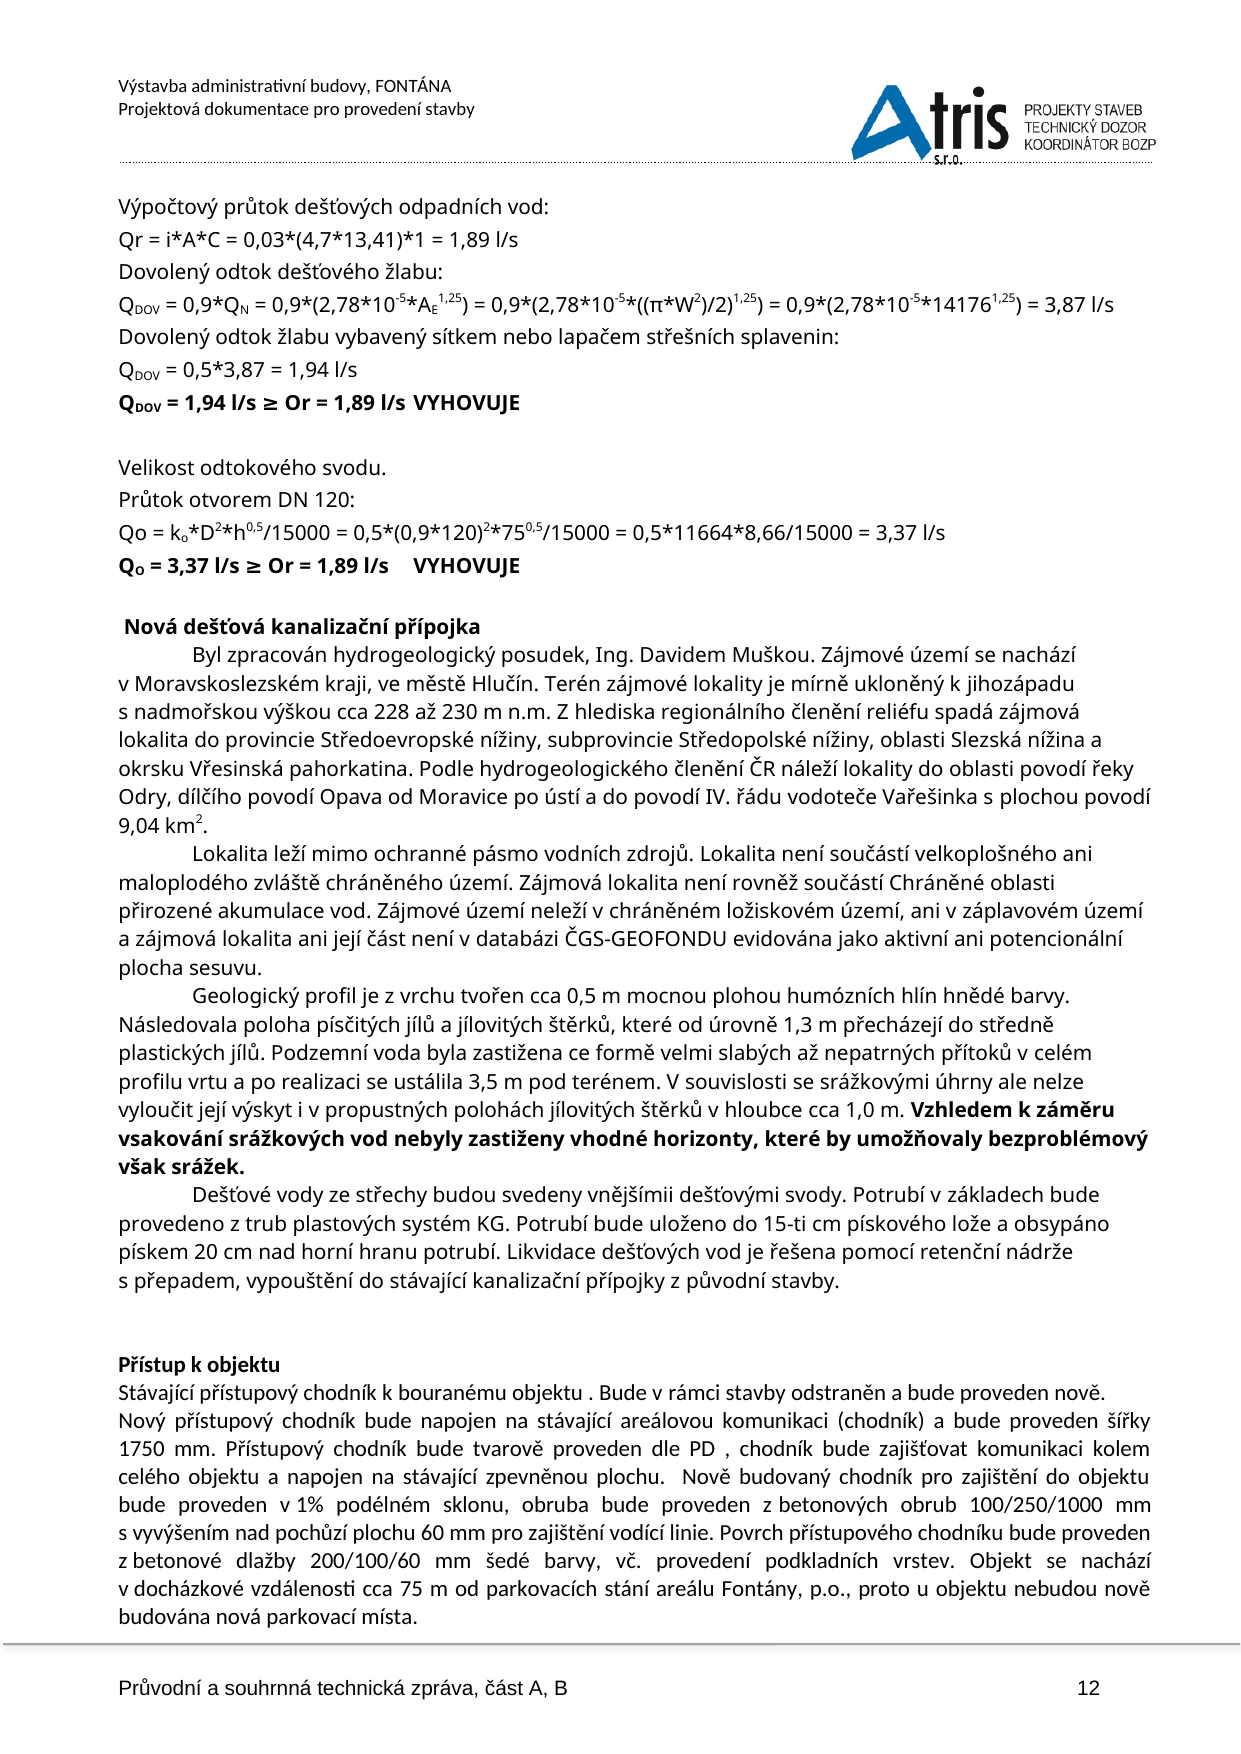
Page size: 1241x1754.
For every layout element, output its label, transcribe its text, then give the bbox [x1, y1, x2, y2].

picture [849, 83, 1157, 166]
text Lokalita leží mimo ochranné pásmo vodních zdrojů. Lokalita není součástí velkoplošného ani maloplodého zvláště chráněného území. Zájmová lokalita není rovněž součástí Chráněné oblasti přirozené akumulace vod. Zájmové území neleží v chráněném ložiskovém území, ani v záplavovém území a zájmová lokalita ani její část není v databázi ČGS-GEOFONDU evidována jako aktivní ani potencionální plocha sesuvu. [118, 839, 1152, 981]
text Stávající přístupový chodník k bouranému objektu . Bude v rámci stavby odstraněn a bude proveden nově. [118, 1378, 1152, 1406]
text Velikost odtokového svodu. [118, 453, 1152, 481]
text Byl zpracován hydrogeologický posudek, Ing. Davidem Muškou. Zájmové území se nachází v Moravskoslezském kraji, ve městě Hlučín. Terén zájmové lokality je mírně ukloněný k jihozápadu s nadmořskou výškou cca 228 až 230 m n.m. Z hlediska regionálního členění reliéfu spadá zájmová lokalita do provincie Středoevropské nížiny, subprovincie Středopolské nížiny, oblasti Slezská nížina a okrsku Vřesinská pahorkatina. Podle hydrogeologického členění ČR náleží lokality do oblasti povodí řeky Odry, dílčího povodí Opava od Moravice po ústí a do povodí IV. řádu vodoteče Vařešinka s plochou povodí 9,04 km2. [118, 640, 1152, 839]
text Qo = ko*D2*h0,5/15000 = 0,5*(0,9*120)2*750,5/15000 = 0,5*11664*8,66/15000 = 3,37 l/s [118, 518, 1152, 547]
text Qr = i*A*C = 0,03*(4,7*13,41)*1 = 1,89 l/s [118, 225, 1152, 253]
text QO = 3,37 l/s ≥ Or = 1,89 l/s VYHOVUJE [118, 551, 1152, 579]
text Průtok otvorem DN 120: [118, 486, 1152, 514]
text Dovolený odtok dešťového žlabu: [118, 257, 1152, 286]
text QDOV = 0,5*3,87 = 1,94 l/s [118, 355, 1152, 383]
text Nová dešťová kanalizační přípojka [118, 612, 1152, 640]
text Dovolený odtok žlabu vybavený sítkem nebo lapačem střešních splavenin: [118, 322, 1152, 351]
text Dešťové vody ze střechy budou svedeny vnějšímii dešťovými svody. Potrubí v základech bude provedeno z trub plastových systém KG. Potrubí bude uloženo do 15-ti cm pískového lože a obsypáno pískem 20 cm nad horní hranu potrubí. Likvidace dešťových vod je řešena pomocí retenční nádrže s přepadem, vypouštění do stávající kanalizační přípojky z původní stavby. [118, 1181, 1152, 1294]
text Geologický profil je z vrchu tvořen cca 0,5 m mocnou plohou humózních hlín hnědé barvy. Následovala poloha písčitých jílů a jílovitých štěrků, které od úrovně 1,3 m přecházejí do středně plastických jílů. Podzemní voda byla zastižena ce formě velmi slabých až nepatrných přítoků v celém profilu vrtu a po realizaci se ustálila 3,5 m pod terénem. V souvislosti se srážkovými úhrny ale nelze vyloučit její výskyt i v propustných polohách jílovitých štěrků v hloubce cca 1,0 m. Vzhledem k záměru vsakování srážkových vod nebyly zastiženy vhodné horizonty, které by umožňovaly bezproblémový však srážek. [118, 981, 1152, 1181]
text QDOV = 0,9*QN = 0,9*(2,78*10-5*AE1,25) = 0,9*(2,78*10-5*((π*W2)/2)1,25) = 0,9*(2,78*10-5*141761,25) = 3,87 l/s [118, 290, 1152, 318]
text QDOV = 1,94 l/s ≥ Or = 1,89 l/s VYHOVUJE [118, 388, 1152, 416]
text Přístup k objektu [118, 1350, 1152, 1378]
text Výpočtový průtok dešťových odpadních vod: [118, 192, 1152, 221]
text Nový přístupový chodník bude napojen na stávající areálovou komunikaci (chodník) a bude proveden šířky 1750 mm. Přístupový chodník bude tvarově proveden dle PD , chodník bude zajišťovat komunikaci kolem celého objektu a napojen na stávající zpevněnou plochu. Nově budovaný chodník pro zajištění do objektu bude proveden v 1% podélném sklonu, obruba bude proveden z betonových obrub 100/250/1000 mm s vyvýšením nad pochůzí plochu 60 mm pro zajištění vodící linie. Povrch přístupového chodníku bude proveden z betonové dlažby 200/100/60 mm šedé barvy, vč. provedení podkladních vrstev. Objekt se nachází v docházkové vzdálenosti cca 75 m od parkovacích stání areálu Fontány, p.o., proto u objektu nebudou nově budována nová parkovací místa. [118, 1406, 1152, 1631]
